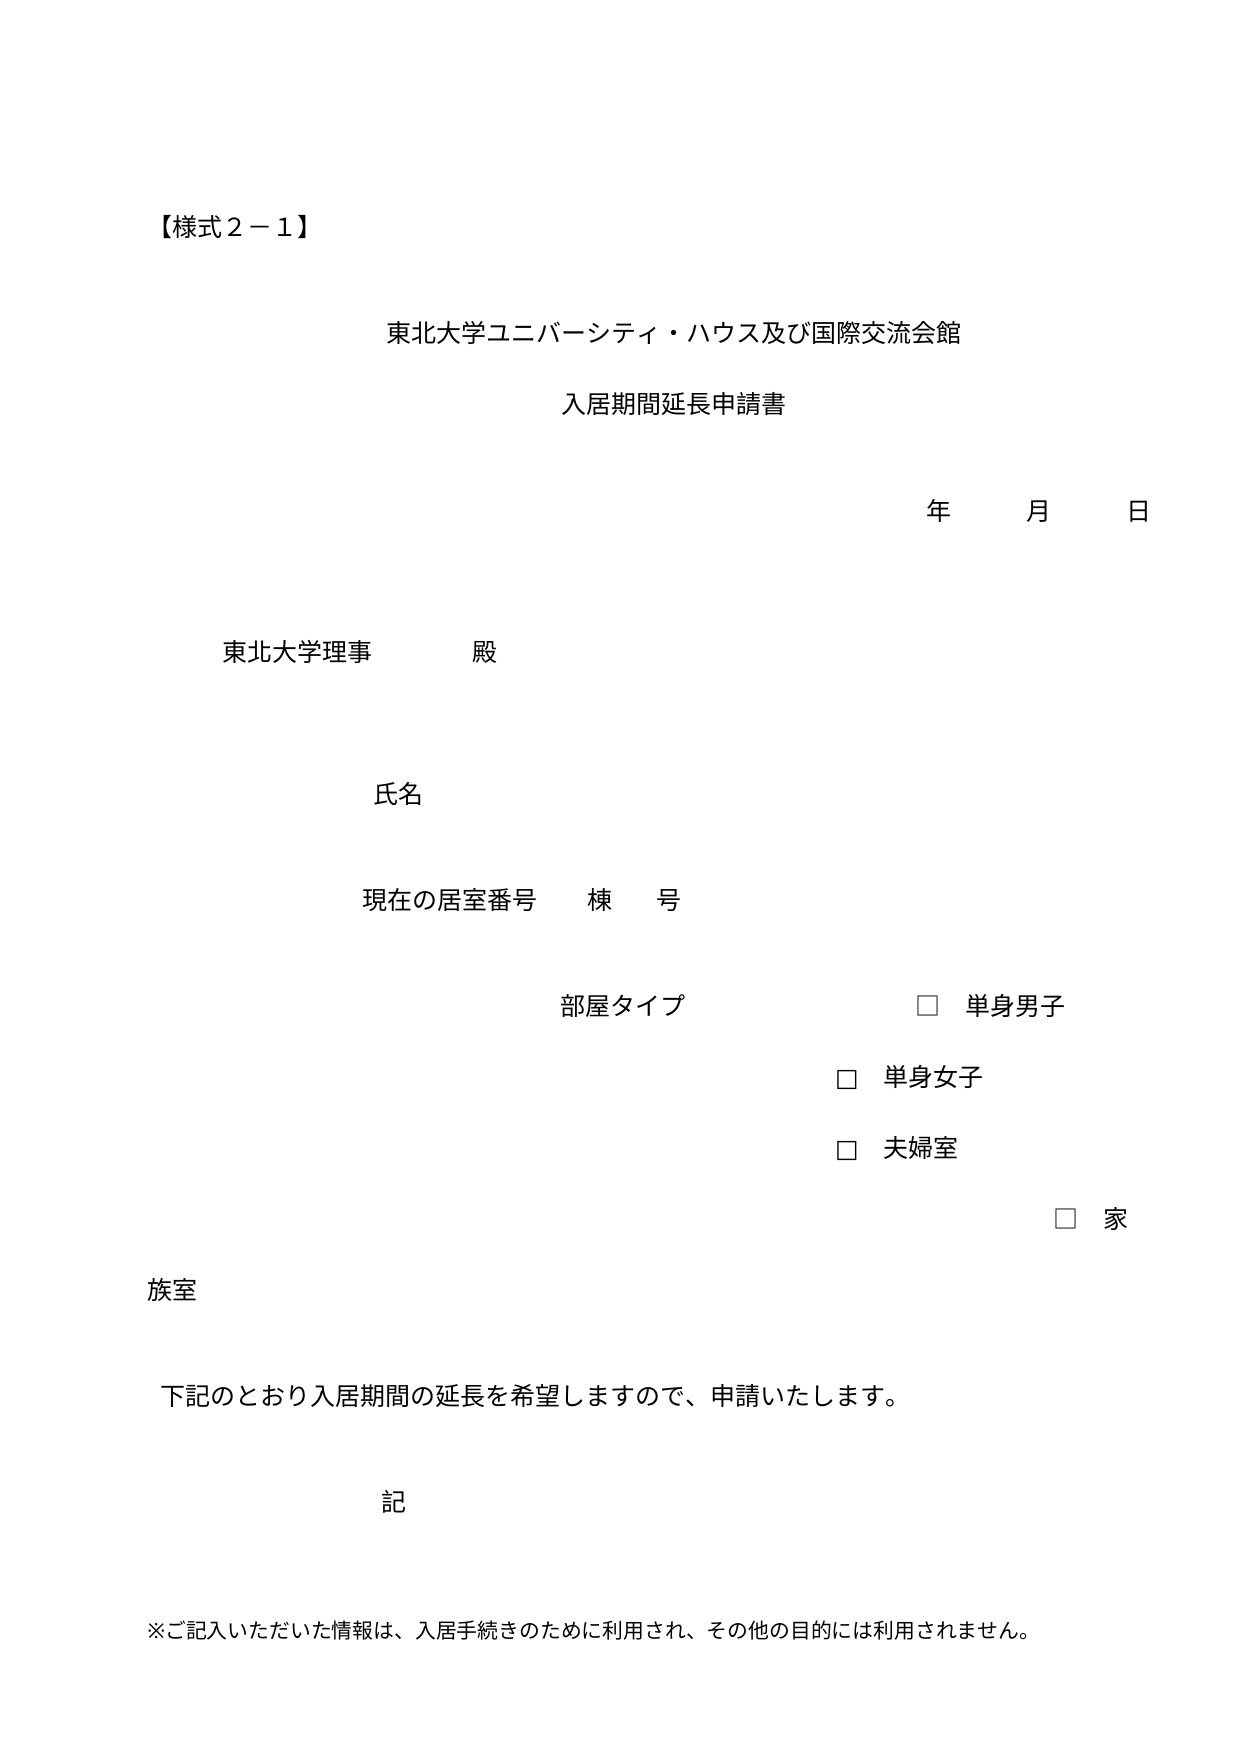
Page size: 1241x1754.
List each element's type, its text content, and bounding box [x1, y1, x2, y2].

text 氏名 [147, 757, 1151, 828]
text 入居期間延長申請書 [147, 367, 1151, 438]
text 現在の居室番号 棟 号 [147, 863, 1151, 934]
text □ 夫婦室 [147, 1111, 1151, 1182]
text □ 単身女子 [147, 1040, 1151, 1111]
text 年 月 日 [147, 474, 1151, 544]
text 部屋タイプ □ 単身男子 [147, 969, 1151, 1040]
text 【様式２－１】 [147, 190, 1151, 261]
text 東北大学ユニバーシティ・ハウス及び国際交流会館 [147, 297, 1151, 367]
text 下記のとおり入居期間の延長を希望しますので、申請いたします。 [147, 1359, 1151, 1430]
text 東北大学理事 殿 [147, 615, 1151, 686]
text □ 家族室 [147, 1182, 1151, 1324]
text 記 [147, 1465, 1151, 1536]
